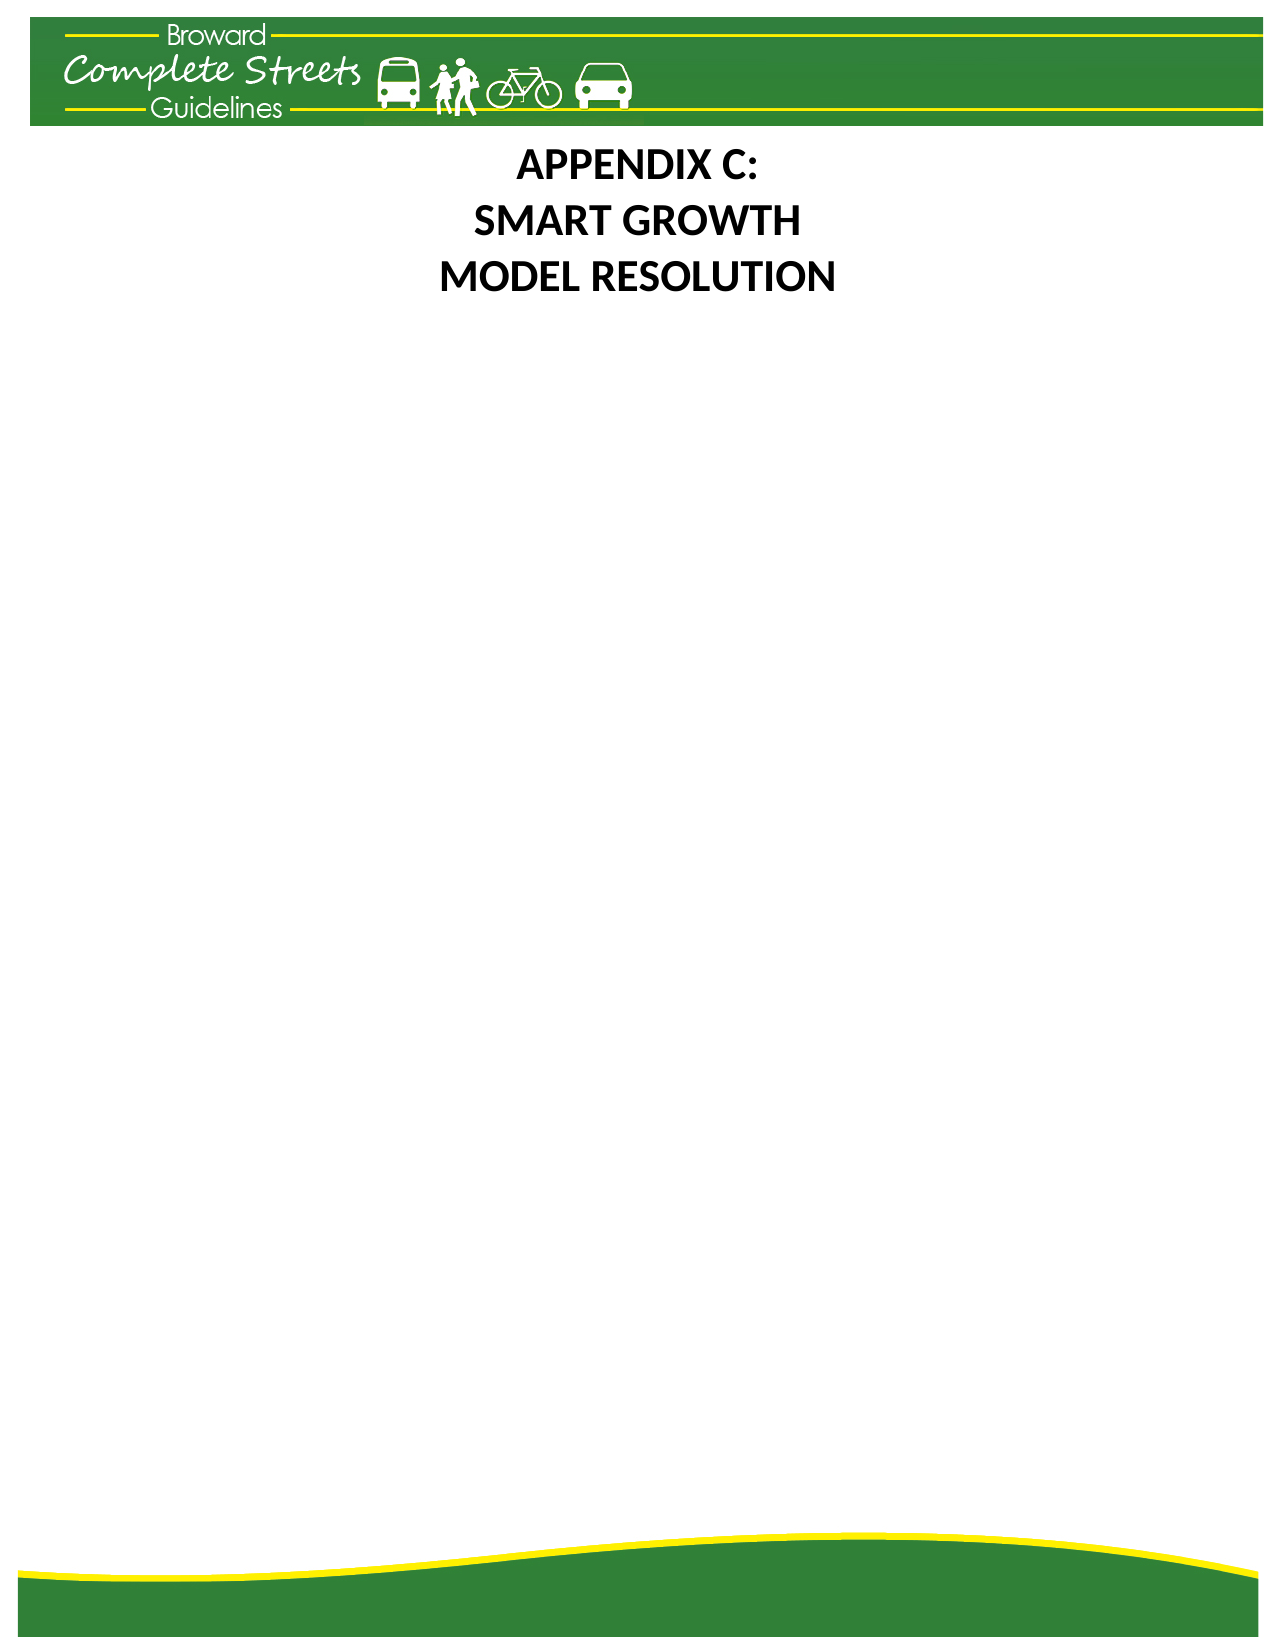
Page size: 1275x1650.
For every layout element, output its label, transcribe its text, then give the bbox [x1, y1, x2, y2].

picture [30, 17, 1264, 126]
subtitle APPENDIX C: [150, 135, 1125, 191]
subtitle MODEL RESOLUTION [150, 247, 1125, 303]
subtitle SMART GROWTH [150, 191, 1125, 247]
picture [17, 1526, 1259, 1637]
